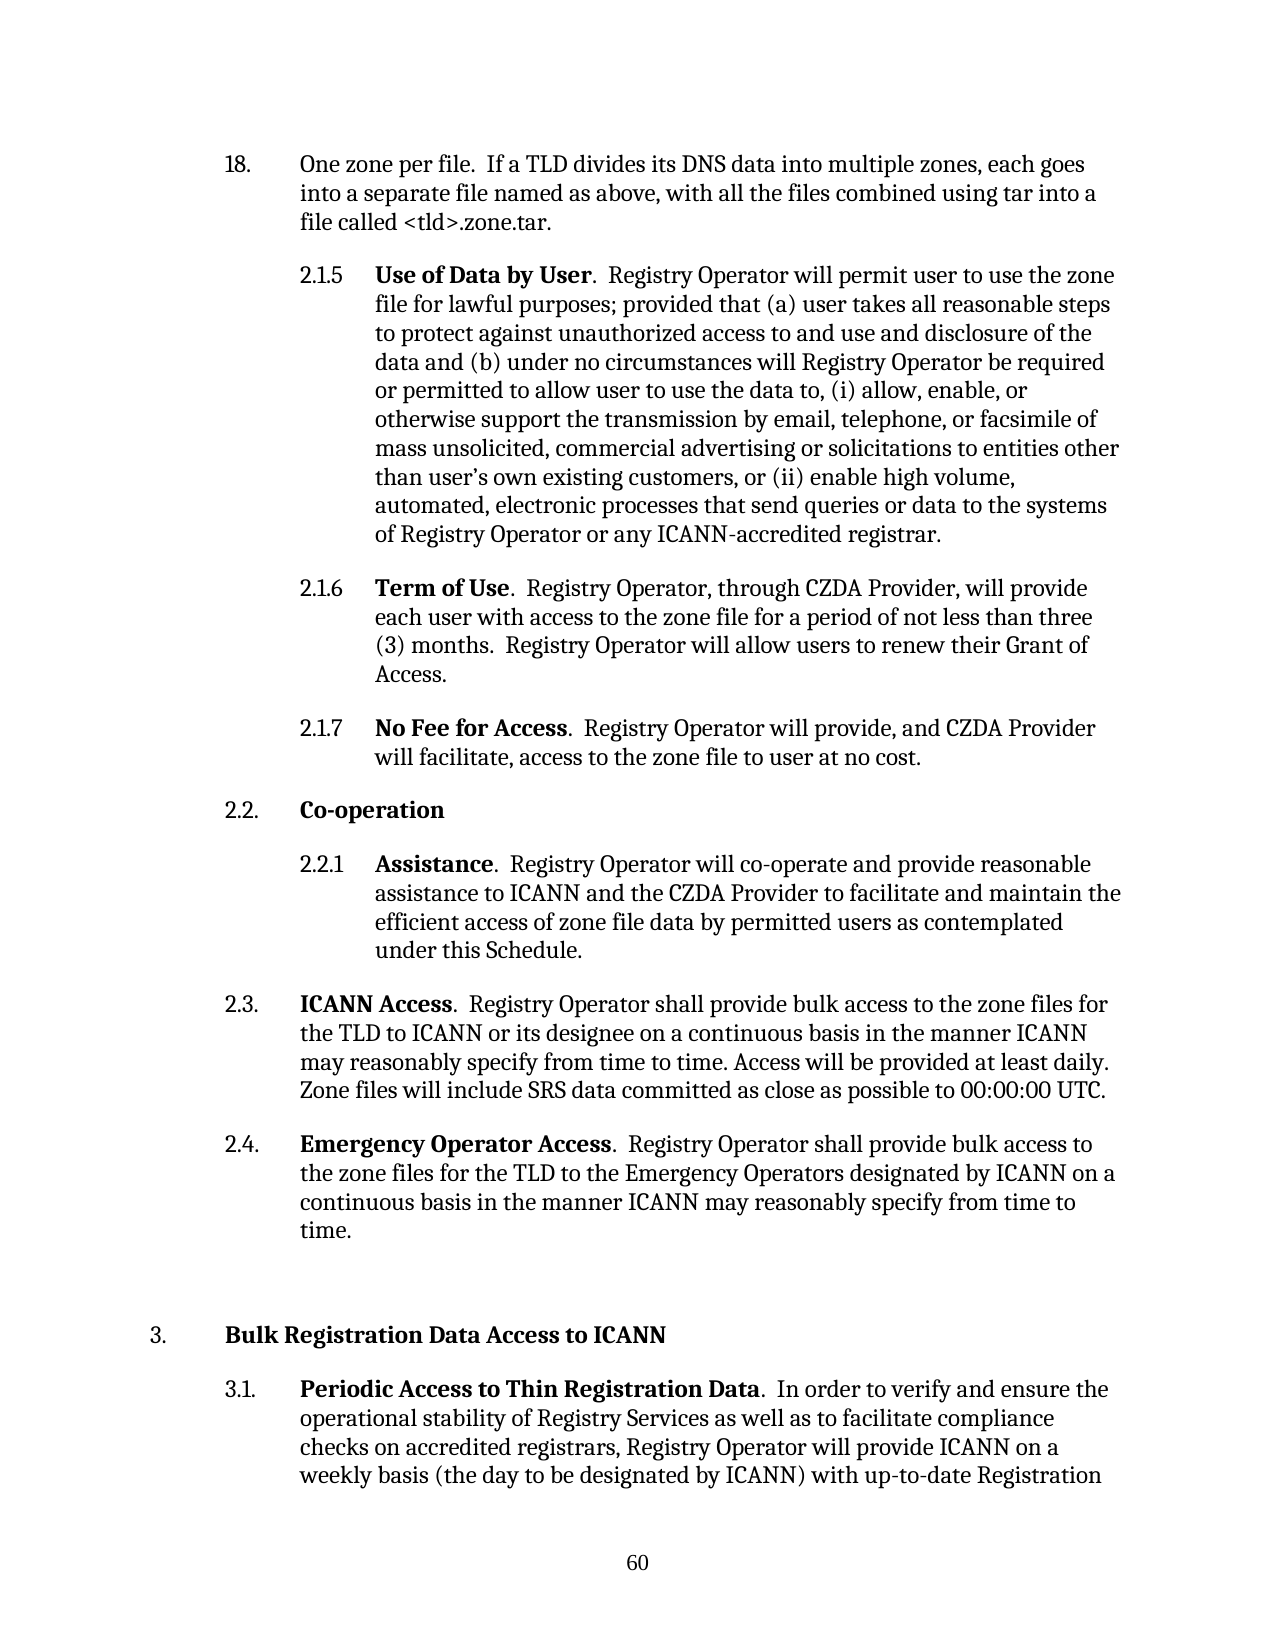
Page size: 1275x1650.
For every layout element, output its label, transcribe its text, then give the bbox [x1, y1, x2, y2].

text Bulk Registration Data Access to ICANN [150, 1321, 1125, 1350]
text Use of Data by User. Registry Operator will permit user to use the zone file for lawful purposes; provided that (a) user takes all reasonable steps to protect against unauthorized access to and use and disclosure of the data and (b) under no circumstances will Registry Operator be required or permitted to allow user to use the data to, (i) allow, enable, or otherwise support the transmission by email, telephone, or facsimile of mass unsolicited, commercial advertising or solicitations to entities other than user’s own existing customers, or (ii) enable high volume, automated, electronic processes that send queries or data to the systems of Registry Operator or any ICANN-accredited registrar. [300, 261, 1125, 549]
text One zone per file. If a TLD divides its DNS data into multiple zones, each goes into a separate file named as above, with all the files combined using tar into a file called <tld>.zone.tar. [225, 150, 1125, 236]
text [225, 1375, 1125, 1490]
text Emergency Operator Access. Registry Operator shall provide bulk access to the zone files for the TLD to the Emergency Operators designated by ICANN on a continuous basis in the manner ICANN may reasonably specify from time to time. [225, 1130, 1125, 1245]
text No Fee for Access. Registry Operator will provide, and CZDA Provider will facilitate, access to the zone file to user at no cost. [300, 714, 1125, 771]
text Co-operation [225, 796, 1125, 825]
text ICANN Access. Registry Operator shall provide bulk access to the zone files for the TLD to ICANN or its designee on a continuous basis in the manner ICANN may reasonably specify from time to time. Access will be provided at least daily. Zone files will include SRS data committed as close as possible to 00:00:00 UTC. [225, 990, 1125, 1105]
text Term of Use. Registry Operator, through CZDA Provider, will provide each user with access to the zone file for a period of not less than three (3) months. Registry Operator will allow users to renew their Grant of Access. [300, 574, 1125, 689]
text Assistance. Registry Operator will co-operate and provide reasonable assistance to ICANN and the CZDA Provider to facilitate and maintain the efficient access of zone file data by permitted users as contemplated under this Schedule. [300, 850, 1125, 965]
